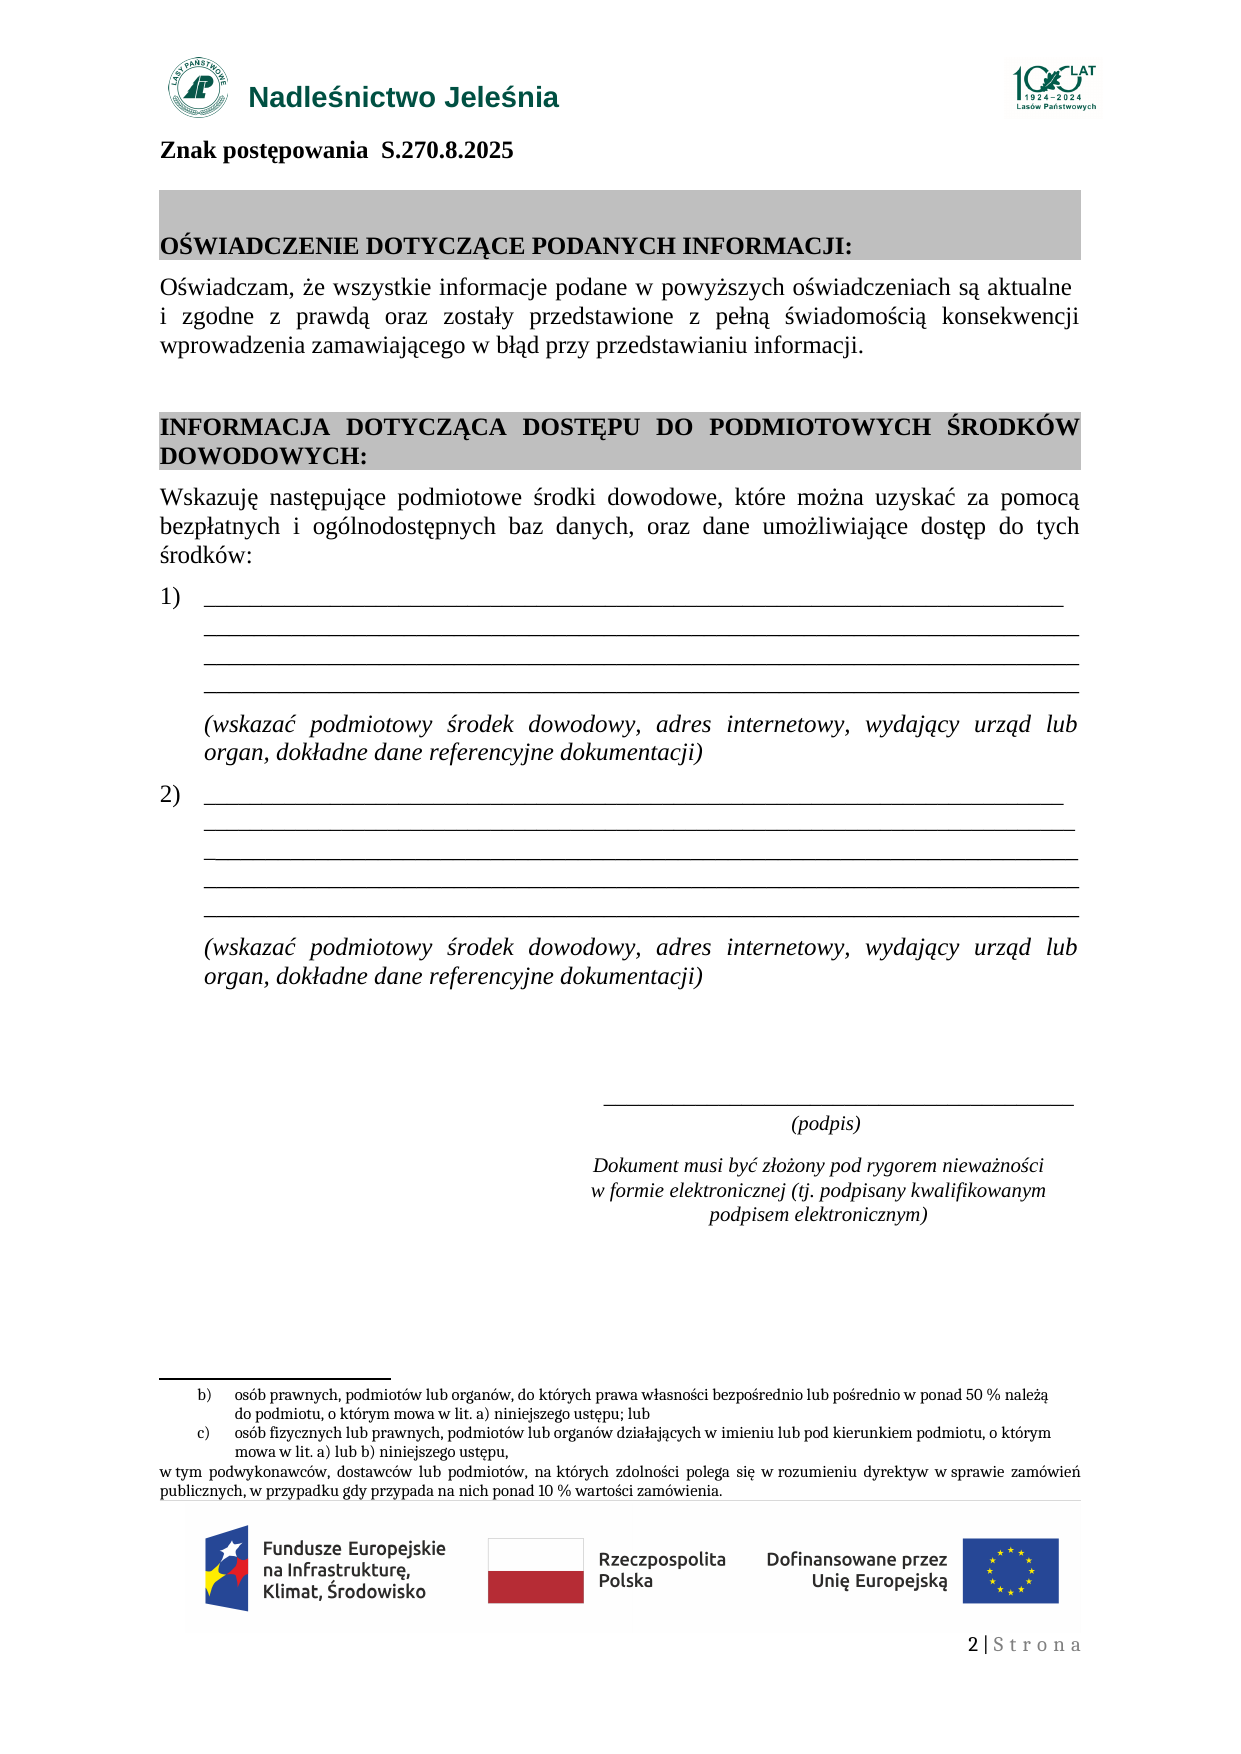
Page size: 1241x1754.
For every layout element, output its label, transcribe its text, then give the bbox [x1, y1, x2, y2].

list ___________________________________________________________________________ __________________________________________________________________________________________________________________________________________________________________________________________________________________ [159, 581, 1081, 696]
picture [184, 1503, 1081, 1633]
text OŚWIADCZENIE DOTYCZĄCE PODANYCH INFORMACJI: [159, 231, 1081, 260]
text (wskazać podmiotowy środek dowodowy, adres internetowy, wydający urząd lub organ, dokładne dane referencyjne dokumentacji) [204, 932, 1081, 990]
list ___________________________________________________________________________ ______________________________________________________________________________________________________________________________________________________________________________________________________________________________________________________________________________________________ [159, 779, 1081, 920]
picture [1004, 57, 1104, 119]
text w formie elektronicznej (tj. podpisany kwalifikowanym podpisem elektronicznym) [558, 1177, 1081, 1226]
text Wskazuję następujące podmiotowe środki dowodowe, które można uzyskać za pomocą bezpłatnych i ogólnodostępnych baz danych, oraz dane umożliwiające dostęp do tych środków: [159, 482, 1081, 569]
text Dokument musi być złożony pod rygorem nieważności [558, 1153, 1081, 1177]
text INFORMACJA DOTYCZĄCA DOSTĘPU DO PODMIOTOWYCH ŚRODKÓW DOWODOWYCH: [159, 412, 1081, 470]
text Oświadczam, że wszystkie informacje podane w powyższych oświadczeniach są aktualne i zgodne z prawdą oraz zostały przedstawione z pełną świadomością konsekwencji wprowadzenia zamawiającego w błąd przy przedstawianiu informacji. [159, 272, 1081, 359]
text _________________________________________ (podpis) [573, 1083, 1081, 1135]
text (wskazać podmiotowy środek dowodowy, adres internetowy, wydający urząd lub organ, dokładne dane referencyjne dokumentacji) [204, 709, 1081, 766]
